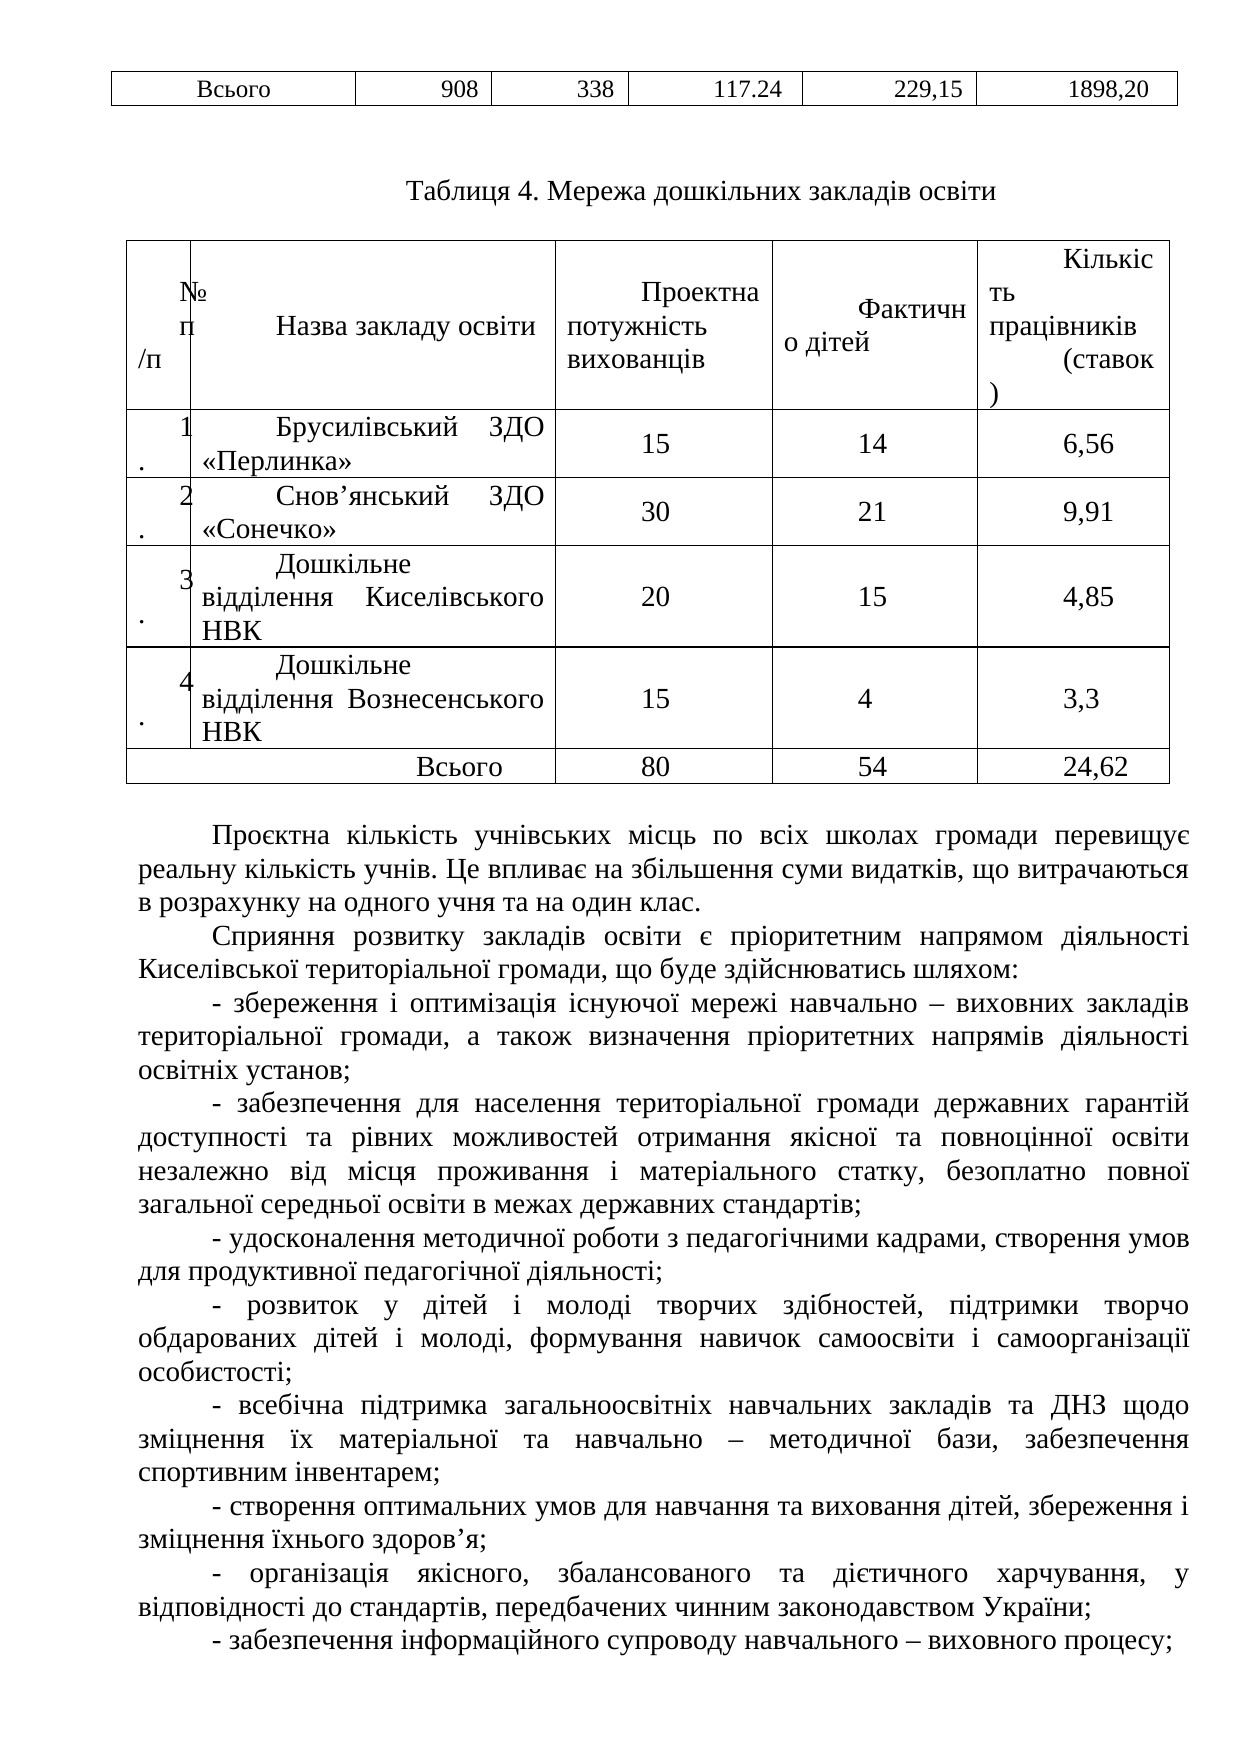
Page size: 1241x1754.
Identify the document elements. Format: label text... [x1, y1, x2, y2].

table_cell 4. [127, 648, 190, 748]
table_header Кількість працівників (ставок) [978, 241, 1169, 408]
table_cell Всього [112, 72, 355, 104]
table_cell 1. [127, 410, 190, 477]
table_cell 30 [556, 478, 772, 545]
text - забезпечення для населення територіальної громади державних гарантій доступності та рівних можливостей отримання якісної та повноцінної освіти незалежно від місця проживання і матеріального статку, безоплатно повної загальної середньої освіти в межах державних стандартів; [138, 1086, 1191, 1220]
table_cell 2. [127, 478, 190, 545]
table_cell 4 [773, 648, 977, 748]
table_cell Всього [127, 749, 555, 783]
text - розвиток у дітей і молоді творчих здібностей, підтримки творчо обдарованих дітей і молоді, формування навичок самоосвіти і самоорганізації особистості; [138, 1287, 1191, 1387]
table_cell 24,62 [978, 749, 1169, 783]
text - організація якісного, збалансованого та дієтичного харчування, у відповідності до стандартів, передбачених чинним законодавством України; [138, 1555, 1191, 1622]
text Таблиця 4. Мережа дошкільних закладів освіти [138, 173, 1191, 206]
table_cell 14 [773, 410, 977, 477]
text - всебічна підтримка загальноосвітніх навчальних закладів та ДНЗ щодо зміцнення їх матеріальної та навчально – методичної бази, забезпечення спортивним інвентарем; [138, 1387, 1191, 1488]
table_cell 3. [127, 546, 190, 646]
table_header Проектна потужність вихованців [556, 241, 772, 408]
table_cell 80 [556, 749, 772, 783]
table_cell 20 [556, 546, 772, 646]
table_cell Снов’янський ЗДО «Сонечко» [191, 478, 555, 545]
table_header Фактично дітей [773, 241, 977, 408]
table_header Назва закладу освіти [191, 241, 555, 408]
table_cell 4,85 [978, 546, 1169, 646]
table_cell 9,91 [978, 478, 1169, 545]
table_cell 54 [773, 749, 977, 783]
table_cell Дошкільне відділення Вознесенського НВК [191, 648, 555, 748]
table_cell Брусилівський ЗДО «Перлинка» [191, 410, 555, 477]
text - удосконалення методичної роботи з педагогічними кадрами, створення умов для продуктивної педагогічної діяльності; [138, 1220, 1191, 1287]
table_header № п/п [127, 241, 190, 408]
table_cell 15 [556, 648, 772, 748]
table_cell 21 [773, 478, 977, 545]
table_cell 229,15 [803, 72, 976, 104]
table_cell 908 [356, 72, 491, 104]
table_cell 3,3 [978, 648, 1169, 748]
table_cell 6,56 [978, 410, 1169, 477]
table_cell Дошкільне відділення Киселівського НВК [191, 546, 555, 646]
text - створення оптимальних умов для навчання та виховання дітей, збереження і зміцнення їхнього здоров’я; [138, 1488, 1191, 1555]
text - забезпечення інформаційного супроводу навчального – виховного процесу; [138, 1622, 1191, 1656]
table_cell 1898,20 [977, 72, 1177, 104]
text Проєктна кількість учнівських місць по всіх школах громади перевищує реальну кількість учнів. Це впливає на збільшення суми видатків, що витрачаються в розрахунку на одного учня та на один клас. [138, 817, 1191, 918]
text Сприяння розвитку закладів освіти є пріоритетним напрямом діяльності Киселівської територіальної громади, що буде здійснюватись шляхом: [138, 918, 1191, 985]
table_cell 117.24 [629, 72, 802, 104]
table_cell 15 [773, 546, 977, 646]
text - збереження і оптимізація існуючої мережі навчально – виховних закладів територіальної громади, а також визначення пріоритетних напрямів діяльності освітніх установ; [138, 985, 1191, 1086]
table_cell 15 [556, 410, 772, 477]
table_cell 338 [492, 72, 628, 104]
